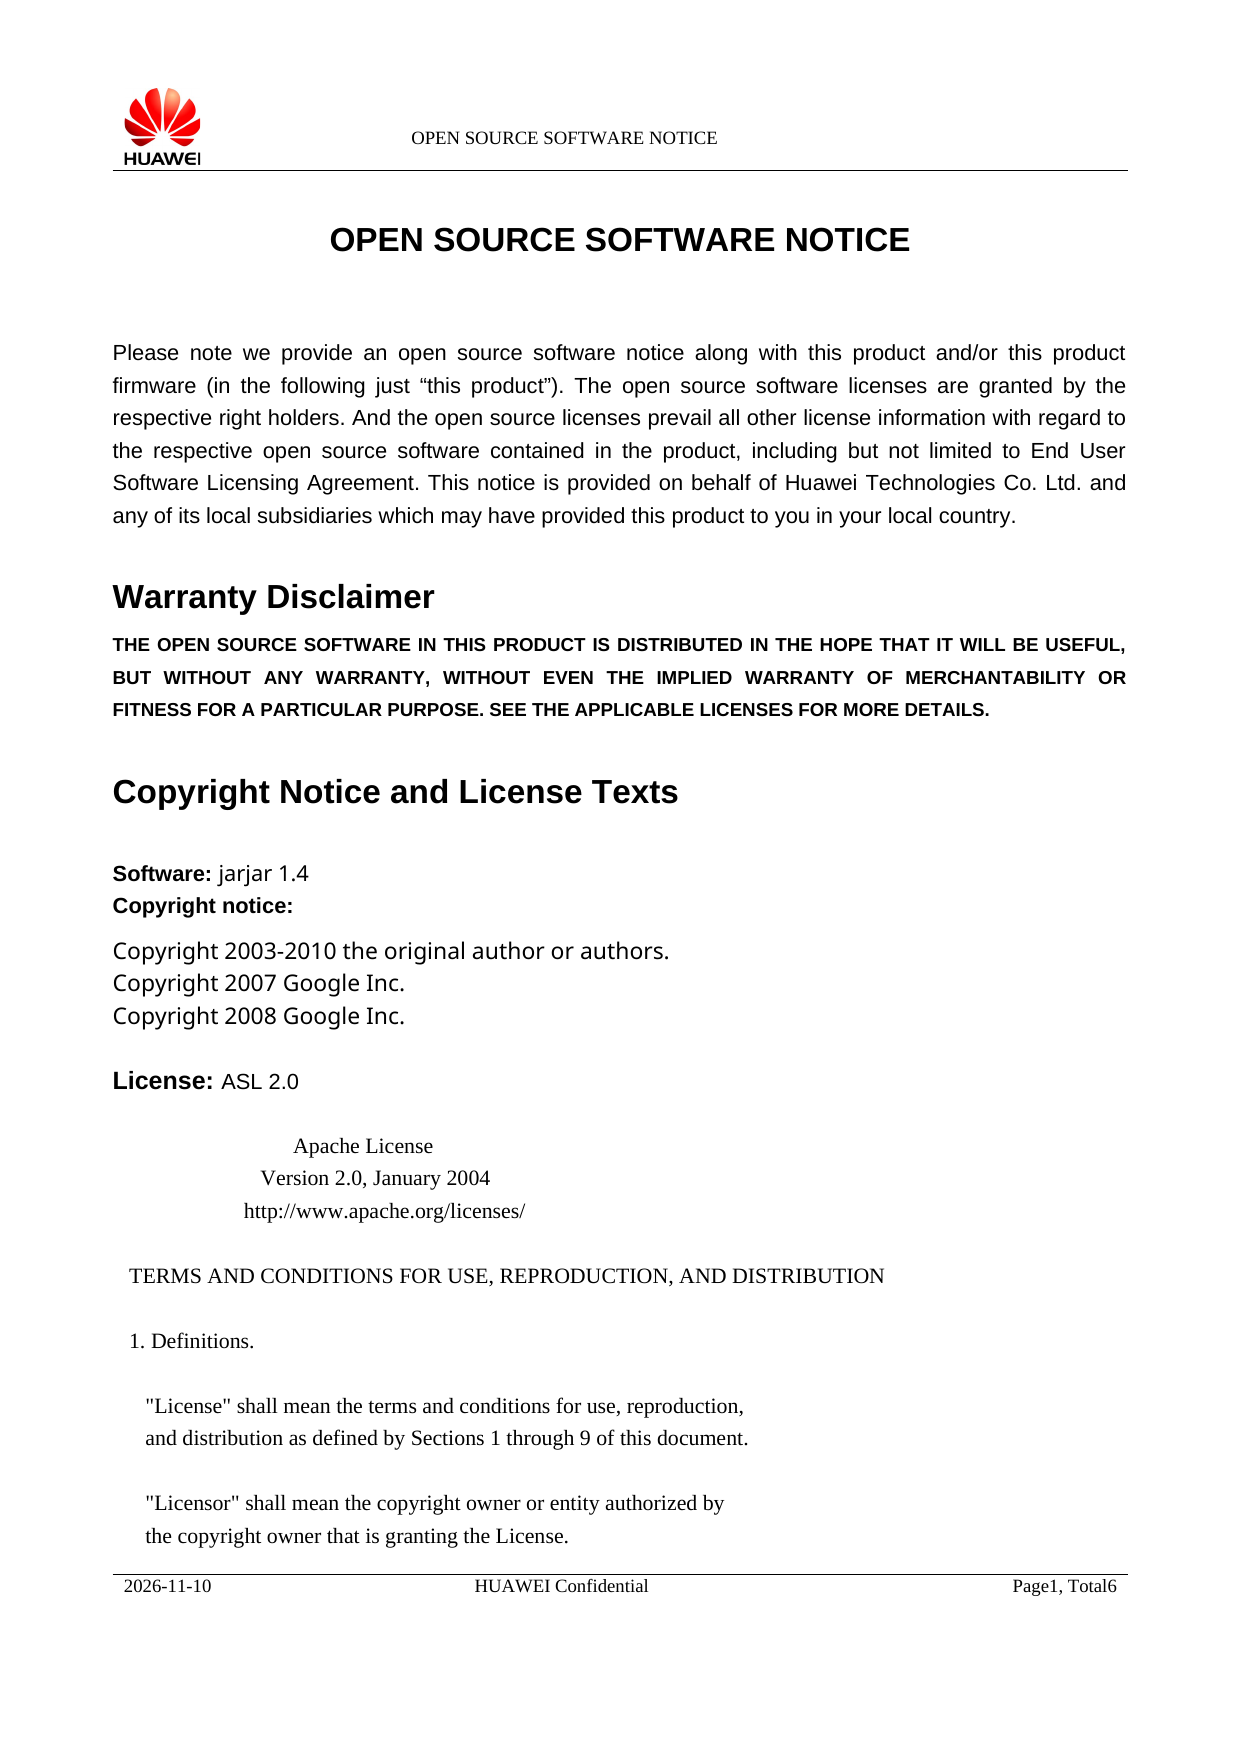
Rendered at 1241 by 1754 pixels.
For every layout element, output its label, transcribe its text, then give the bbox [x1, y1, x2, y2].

text Please note we provide an open source software notice along with this product and/or this product firmware (in the following just “this product”). The open source software licenses are granted by the respective right holders. And the open source licenses prevail all other license information with regard to the respective open source software contained in the product, including but not limited to End User Software Licensing Agreement. This notice is provided on behalf of Huawei Technologies Co. Ltd. and any of its local subsidiaries which may have provided this product to you in your local country. [112, 336, 1128, 531]
text Warranty Disclaimer [112, 564, 1128, 629]
text OPEN SOURCE SOFTWARE NOTICE [112, 206, 1128, 271]
text License: ASL 2.0 [112, 1064, 1128, 1096]
text Copyright notice: [112, 889, 1128, 921]
text Copyright 2003-2010 the original author or authors. Copyright 2007 Google Inc. Copyright 2008 Google Inc. [112, 934, 1128, 1064]
text The open source software in this product is distributed in the hope that it will be useful, but WITHOUT ANY WARRANTY, without even the implied warranty of MERCHANTABILITY or FITNESS FOR A PARTICULAR PURPOSE. See the applicable licenses for more details. [112, 629, 1128, 726]
title Software: jarjar 1.4 [112, 856, 1128, 889]
text Copyright Notice and License Texts [112, 759, 1128, 824]
picture [124, 88, 201, 165]
